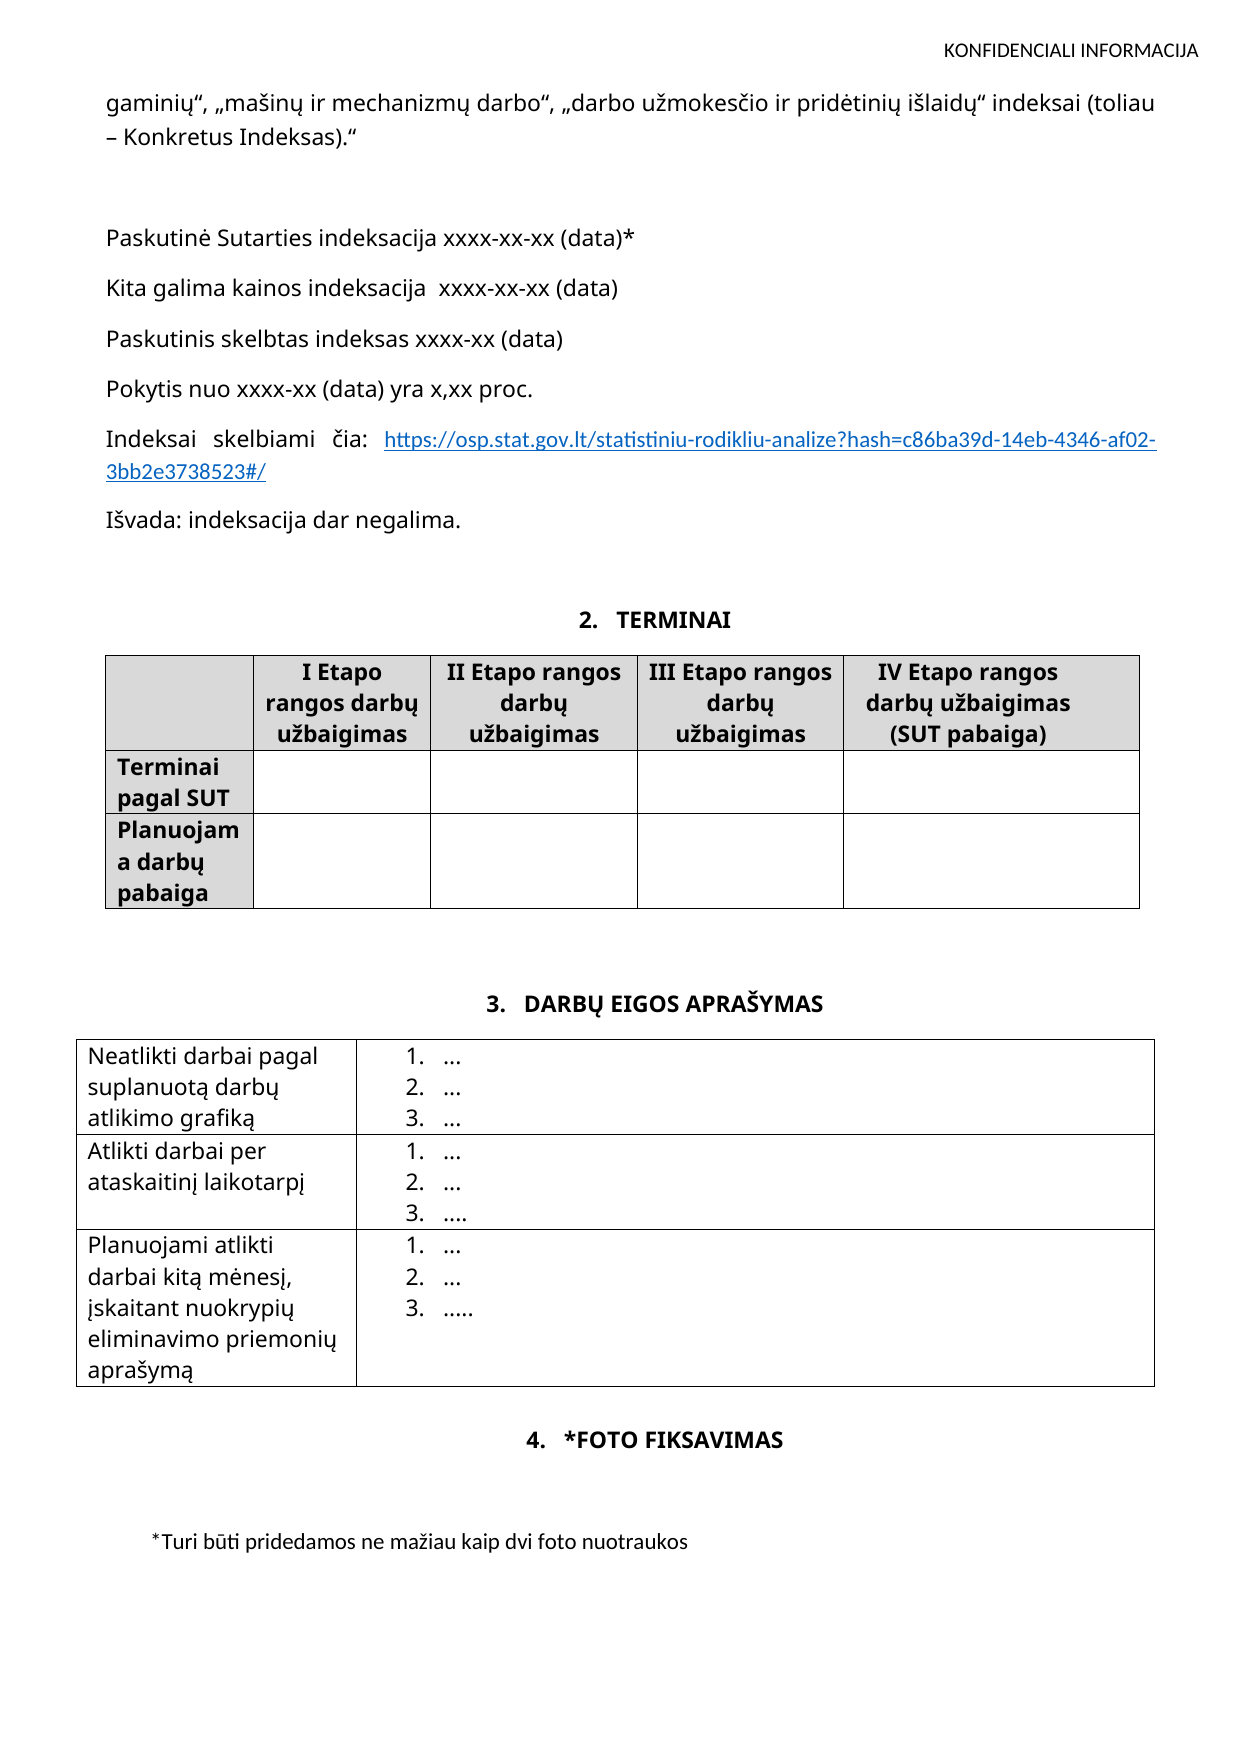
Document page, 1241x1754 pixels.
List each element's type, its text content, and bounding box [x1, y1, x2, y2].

text Paskutinis skelbtas indeksas xxxx-xx (data) [106, 322, 1157, 354]
table_header [106, 656, 253, 750]
table_cell [254, 751, 430, 813]
table_cell [638, 751, 843, 813]
table_cell ... ... .... [357, 1135, 1154, 1228]
table_header I Etapo rangos darbų užbaigimas [254, 656, 430, 750]
table_cell [431, 814, 637, 908]
table_cell Terminai pagal SUT [106, 751, 253, 813]
table_header II Etapo rangos darbų užbaigimas [431, 656, 637, 750]
table_cell Planuojami atlikti darbai kitą mėnesį, įskaitant nuokrypių eliminavimo priemonių aprašymą [77, 1230, 356, 1386]
list *FOTO FIKSAVIMAS [187, 1423, 1122, 1455]
table_header ... ... ... [357, 1040, 1154, 1134]
table_header Neatlikti darbai pagal suplanuotą darbų atlikimo grafiką [77, 1040, 356, 1134]
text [106, 87, 1157, 152]
text Paskutinė Sutarties indeksacija xxxx-xx-xx (data)* [106, 222, 1157, 253]
text Išvada: indeksacija dar negalima. [106, 504, 1157, 535]
table_header III Etapo rangos darbų užbaigimas [638, 656, 843, 750]
text *Turi būti pridedamos ne mažiau kaip dvi foto nuotraukos [150, 1527, 1122, 1555]
table_cell [844, 751, 1139, 813]
table_cell Atlikti darbai per ataskaitinį laikotarpį [77, 1135, 356, 1228]
table_cell [431, 751, 637, 813]
table_header IV Etapo rangos darbų užbaigimas (SUT pabaiga) [844, 656, 1139, 750]
table_cell ... ... ..... [357, 1230, 1154, 1386]
table_cell Planuojama darbų pabaiga [106, 814, 253, 908]
table_cell [638, 814, 843, 908]
table_cell [254, 814, 430, 908]
text Kita galima kainos indeksacija xxxx-xx-xx (data) [106, 272, 1157, 303]
text Indeksai skelbiami čia: https://osp.stat.gov.lt/statistiniu-rodikliu-analize?hash=c86ba39d-14eb-4346-af02-3bb2e3738523#/ [106, 423, 1157, 485]
list DARBŲ EIGOS APRAŠYMAS [187, 988, 1122, 1020]
table_cell [844, 814, 1139, 908]
text Pokytis nuo xxxx-xx (data) yra x,xx proc. [106, 373, 1157, 404]
list TERMINAI [187, 604, 1122, 636]
